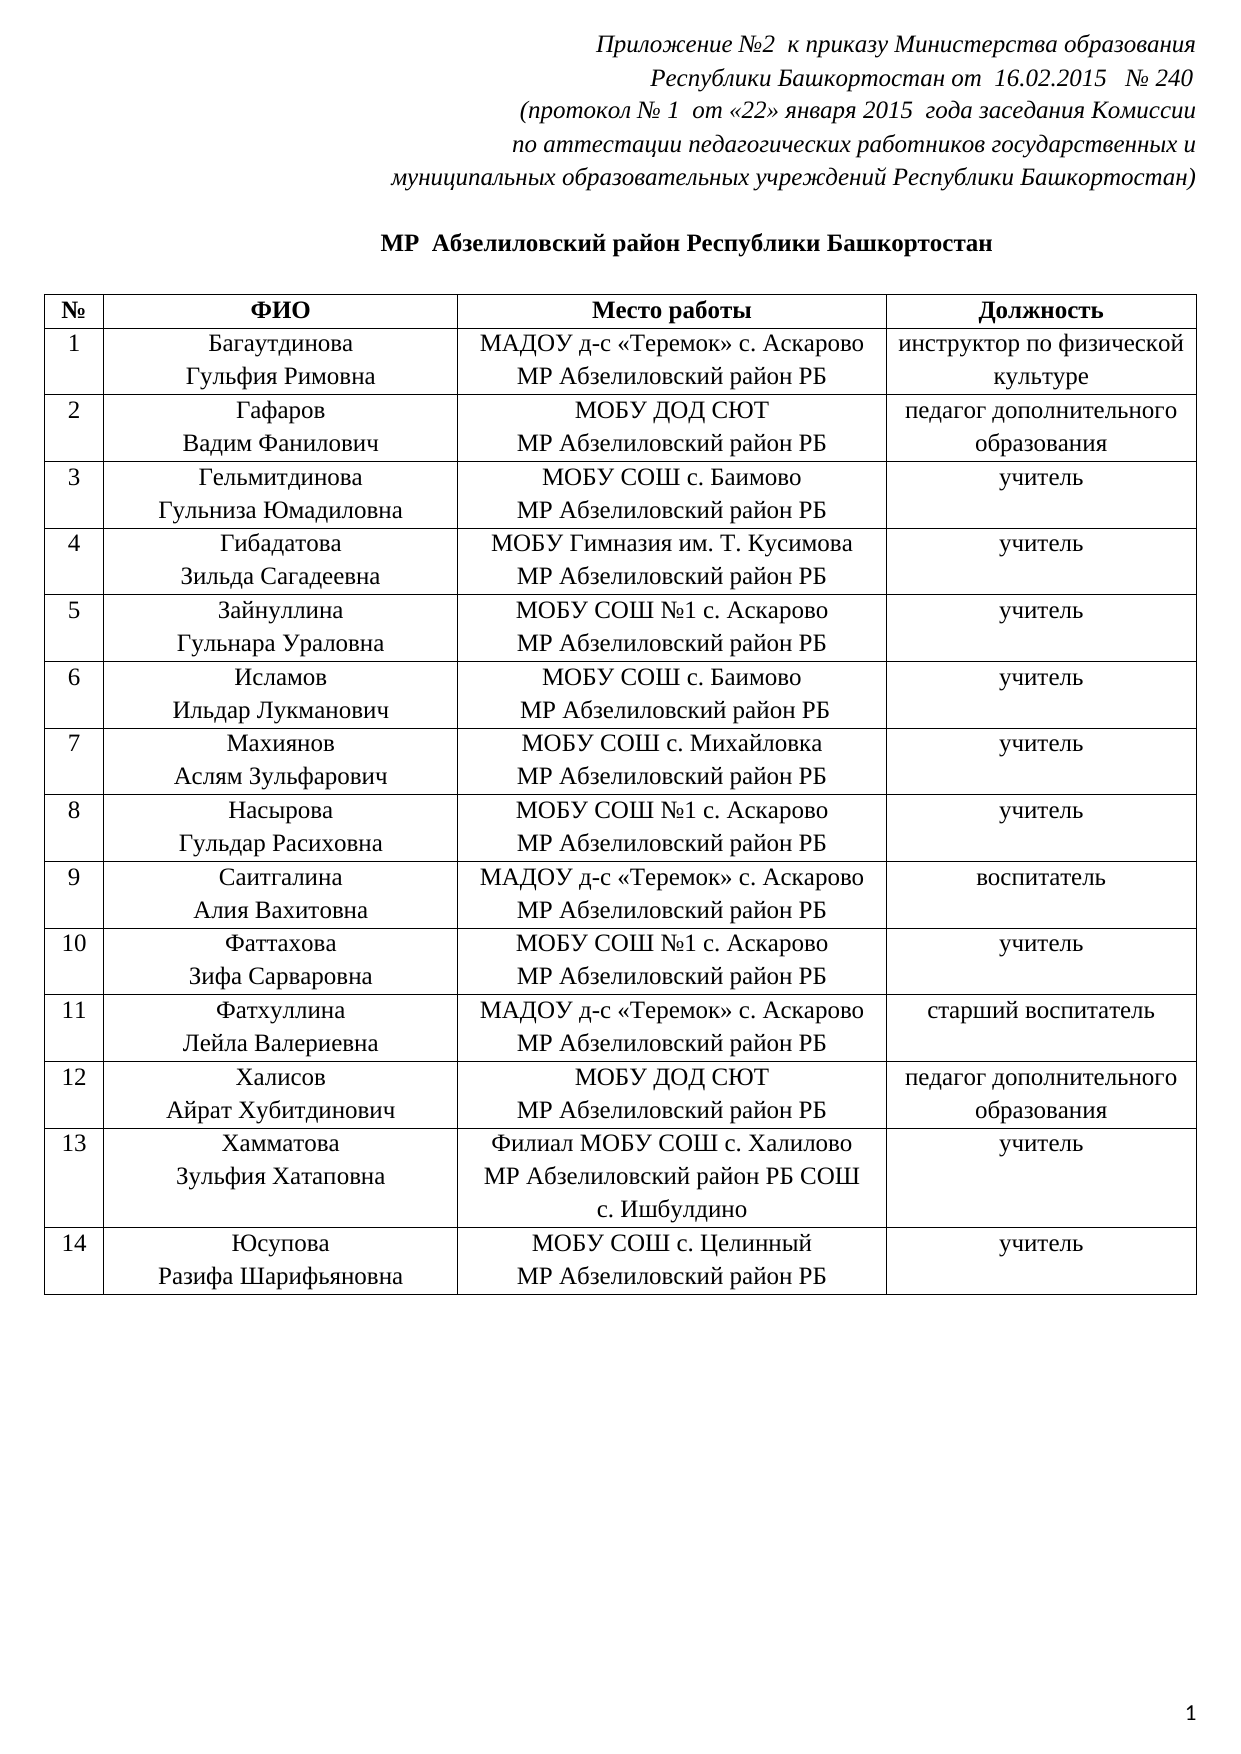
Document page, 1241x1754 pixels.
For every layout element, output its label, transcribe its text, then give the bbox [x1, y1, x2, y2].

table_cell Махиянов Аслям Зульфарович [104, 729, 457, 794]
text Приложение №2 к приказу Министерства образования [177, 29, 1196, 58]
text муниципальных образовательных учреждений Республики Башкортостан) [177, 162, 1196, 190]
table_cell МОБУ СОШ с. Баимово МР Абзелиловский район РБ [458, 662, 886, 727]
table_cell Фатхуллина Лейла Валериевна [104, 995, 457, 1061]
text по аттестации педагогических работников государственных и [177, 129, 1196, 157]
table_cell МОБУ СОШ с. Баимово МР Абзелиловский район РБ [458, 462, 886, 527]
table_cell учитель [887, 929, 1196, 994]
table_cell Хамматова Зульфия Хатаповна [104, 1129, 457, 1227]
table_cell 7 [45, 729, 103, 794]
table_cell Исламов Ильдар Лукманович [104, 662, 457, 727]
table_cell старший воспитатель [887, 995, 1196, 1061]
table_cell МАДОУ д-с «Теремок» с. Аскарово МР Абзелиловский район РБ [458, 329, 886, 394]
table_cell МОБУ СОШ с. Целинный МР Абзелиловский район РБ [458, 1228, 886, 1294]
table_cell МОБУ СОШ №1 с. Аскарово МР Абзелиловский район РБ [458, 595, 886, 661]
table_cell МОБУ СОШ №1 с. Аскарово МР Абзелиловский район РБ [458, 795, 886, 861]
table_cell 1 [45, 329, 103, 394]
table_cell МАДОУ д-с «Теремок» с. Аскарово МР Абзелиловский район РБ [458, 862, 886, 927]
table_cell Гельмитдинова Гульниза Юмадиловна [104, 462, 457, 527]
table_cell 12 [45, 1062, 103, 1127]
table_cell учитель [887, 662, 1196, 727]
table_cell 3 [45, 462, 103, 527]
table_header Место работы [458, 295, 886, 327]
table_cell МОБУ ДОД СЮТ МР Абзелиловский район РБ [458, 395, 886, 461]
table_cell учитель [887, 729, 1196, 794]
table_cell 6 [45, 662, 103, 727]
table_cell МОБУ ДОД СЮТ МР Абзелиловский район РБ [458, 1062, 886, 1127]
table_cell Насырова Гульдар Расиховна [104, 795, 457, 861]
table_cell 4 [45, 529, 103, 594]
table_cell 11 [45, 995, 103, 1061]
table_cell учитель [887, 1129, 1196, 1227]
table_header Должность [887, 295, 1196, 327]
table_cell учитель [887, 1228, 1196, 1294]
table_cell 13 [45, 1129, 103, 1227]
table_cell воспитатель [887, 862, 1196, 927]
table_cell учитель [887, 595, 1196, 661]
table_cell педагог дополнительного образования [887, 1062, 1196, 1127]
table_header № [45, 295, 103, 327]
table_cell 8 [45, 795, 103, 861]
table_cell учитель [887, 529, 1196, 594]
table_cell педагог дополнительного образования [887, 395, 1196, 461]
table_cell 14 [45, 1228, 103, 1294]
table_cell МОБУ СОШ с. Михайловка МР Абзелиловский район РБ [458, 729, 886, 794]
table_cell МОБУ Гимназия им. Т. Кусимова МР Абзелиловский район РБ [458, 529, 886, 594]
table_cell учитель [887, 462, 1196, 527]
table_cell Фаттахова Зифа Сарваровна [104, 929, 457, 994]
table_cell Багаутдинова Гульфия Римовна [104, 329, 457, 394]
table_cell Филиал МОБУ СОШ с. Халилово МР Абзелиловский район РБ СОШ с. Ишбулдино [458, 1129, 886, 1227]
table_cell 9 [45, 862, 103, 927]
table_cell Гафаров Вадим Фанилович [104, 395, 457, 461]
table_cell инструктор по физической культуре [887, 329, 1196, 394]
text МР Абзелиловский район Республики Башкортостан [177, 228, 1196, 256]
text Республики Башкортостан от 16.02.2015 № 240 [177, 63, 1196, 91]
table_cell учитель [887, 795, 1196, 861]
table_cell МАДОУ д-с «Теремок» с. Аскарово МР Абзелиловский район РБ [458, 995, 886, 1061]
table_header ФИО [104, 295, 457, 327]
table_cell Халисов Айрат Хубитдинович [104, 1062, 457, 1127]
table_cell МОБУ СОШ №1 с. Аскарово МР Абзелиловский район РБ [458, 929, 886, 994]
table_cell Юсупова Разифа Шарифьяновна [104, 1228, 457, 1294]
table_cell 2 [45, 395, 103, 461]
table_cell 10 [45, 929, 103, 994]
table_cell Гибадатова Зильда Сагадеевна [104, 529, 457, 594]
table_cell Саитгалина Алия Вахитовна [104, 862, 457, 927]
text (протокол № 1 от «22» января 2015 года заседания Комиссии [177, 96, 1196, 124]
table_cell Зайнуллина Гульнара Ураловна [104, 595, 457, 661]
table_cell 5 [45, 595, 103, 661]
